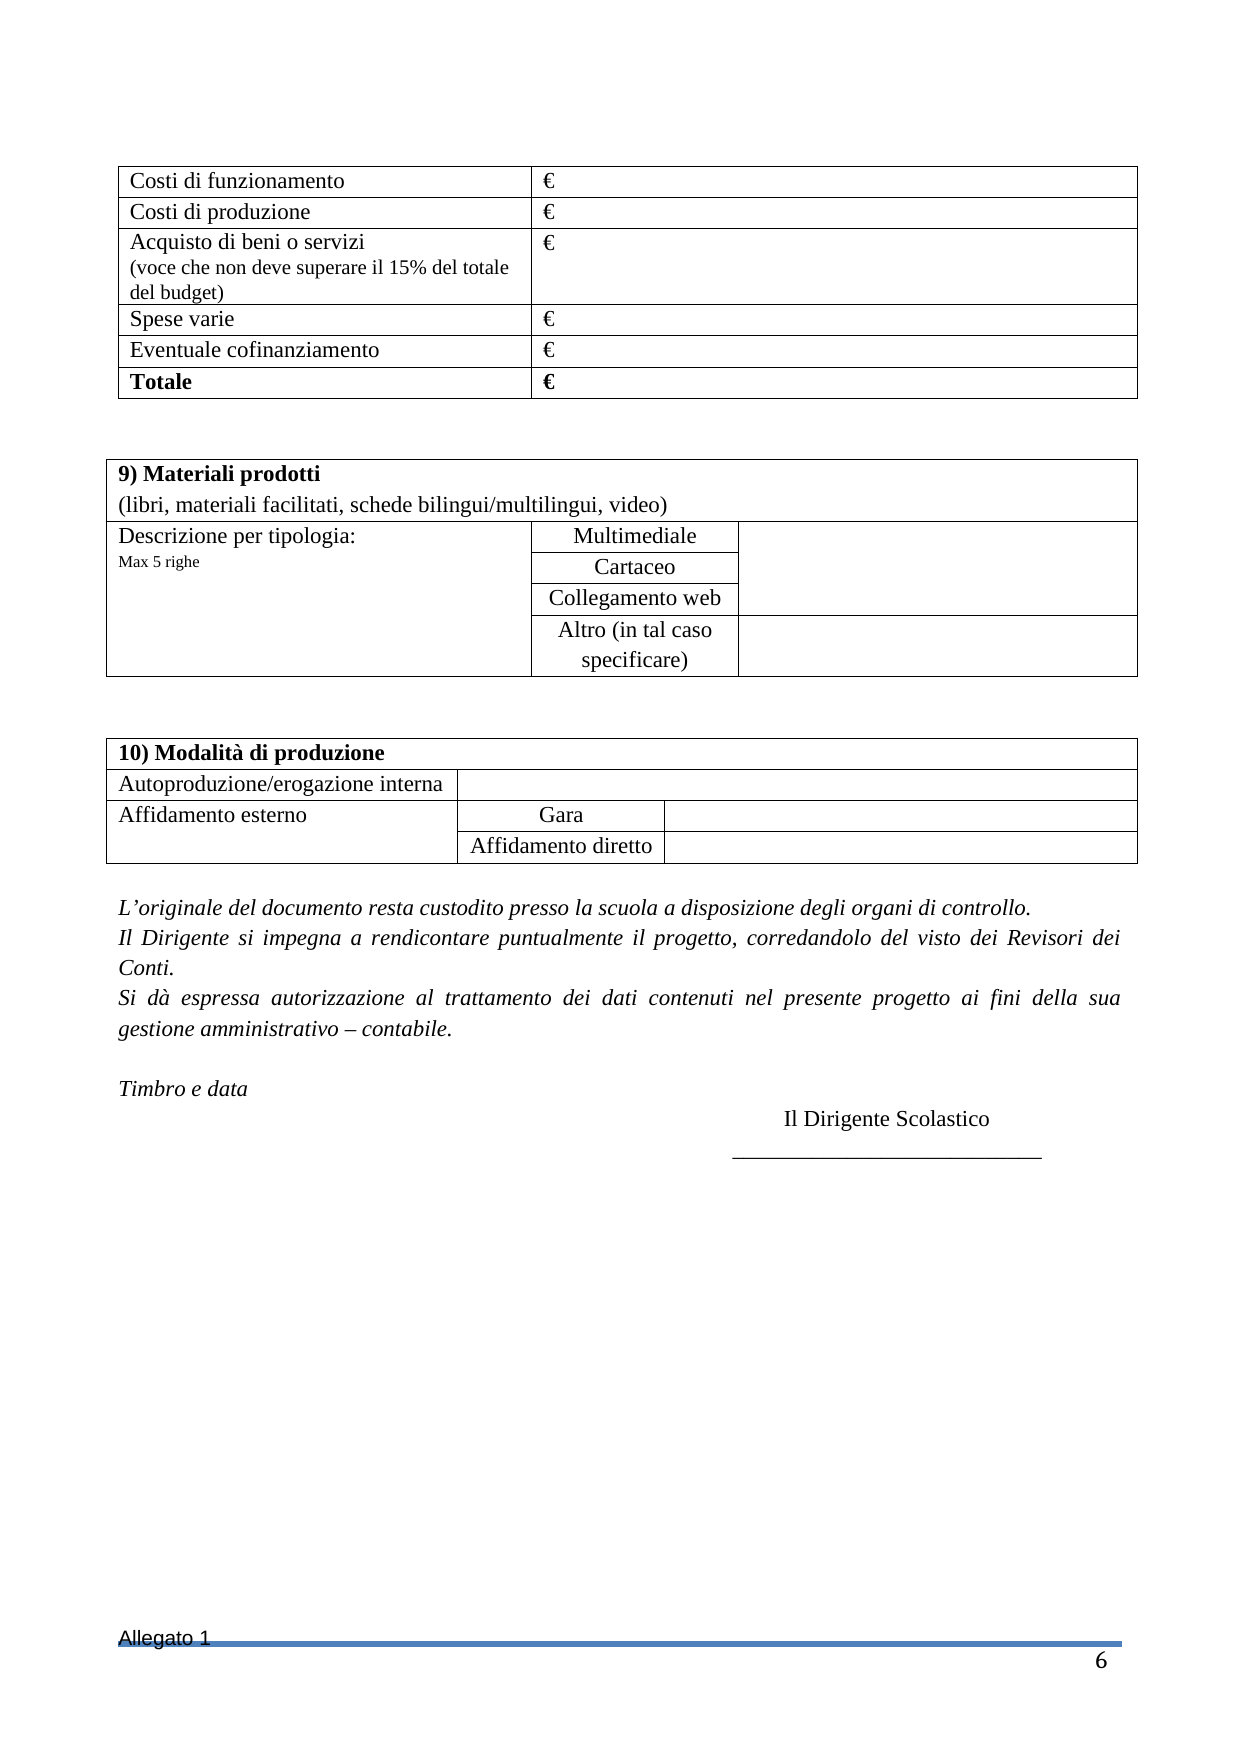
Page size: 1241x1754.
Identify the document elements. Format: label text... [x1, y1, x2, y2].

table_cell [665, 801, 1137, 831]
table_cell € [532, 198, 1137, 228]
table_cell Autoproduzione/erogazione interna [107, 770, 457, 800]
text Il Dirigente Scolastico [118, 1105, 1122, 1132]
table_cell [458, 770, 1137, 800]
table_cell Totale [119, 368, 531, 398]
table_cell € [532, 167, 1137, 197]
table_cell Eventuale cofinanziamento [119, 336, 531, 367]
table_cell Gara [458, 801, 664, 831]
text ___________________________ [118, 1135, 1122, 1162]
table_header 9) Materiali prodotti (libri, materiali facilitati, schede bilingui/multilingui, video) [107, 460, 1137, 521]
table_cell Spese varie [119, 305, 531, 335]
table_cell Multimediale [532, 522, 738, 552]
table_cell [665, 832, 1137, 862]
text L’originale del documento resta custodito presso la scuola a disposizione degli organi di controllo. [118, 894, 1122, 920]
table_cell € [532, 229, 1137, 304]
table_cell Altro (in tal caso specificare) [532, 616, 738, 676]
table_cell € [532, 368, 1137, 398]
text Si dà espressa autorizzazione al trattamento dei dati contenuti nel presente progetto ai fini della sua gestione amministrativo – contabile. [118, 984, 1122, 1041]
table_cell Affidamento diretto [458, 832, 664, 862]
table_cell € [532, 305, 1137, 335]
table_cell Costi di funzionamento [119, 167, 531, 197]
table_cell [739, 522, 1137, 614]
table_cell Cartaceo [532, 553, 738, 583]
text Timbro e data [118, 1075, 1122, 1101]
table_cell Costi di produzione [119, 198, 531, 228]
table_cell [739, 616, 1137, 676]
table_cell Acquisto di beni o servizi (voce che non deve superare il 15% del totale del budget) [119, 229, 531, 304]
text Il Dirigente si impegna a rendicontare puntualmente il progetto, corredandolo del visto dei Revisori dei Conti. [118, 924, 1122, 981]
table_cell € [532, 336, 1137, 367]
table_cell Affidamento esterno [107, 801, 457, 862]
table_header 10) Modalità di produzione [107, 739, 1137, 769]
table_cell Descrizione per tipologia: Max 5 righe [107, 522, 531, 676]
table_cell Collegamento web [532, 584, 738, 614]
